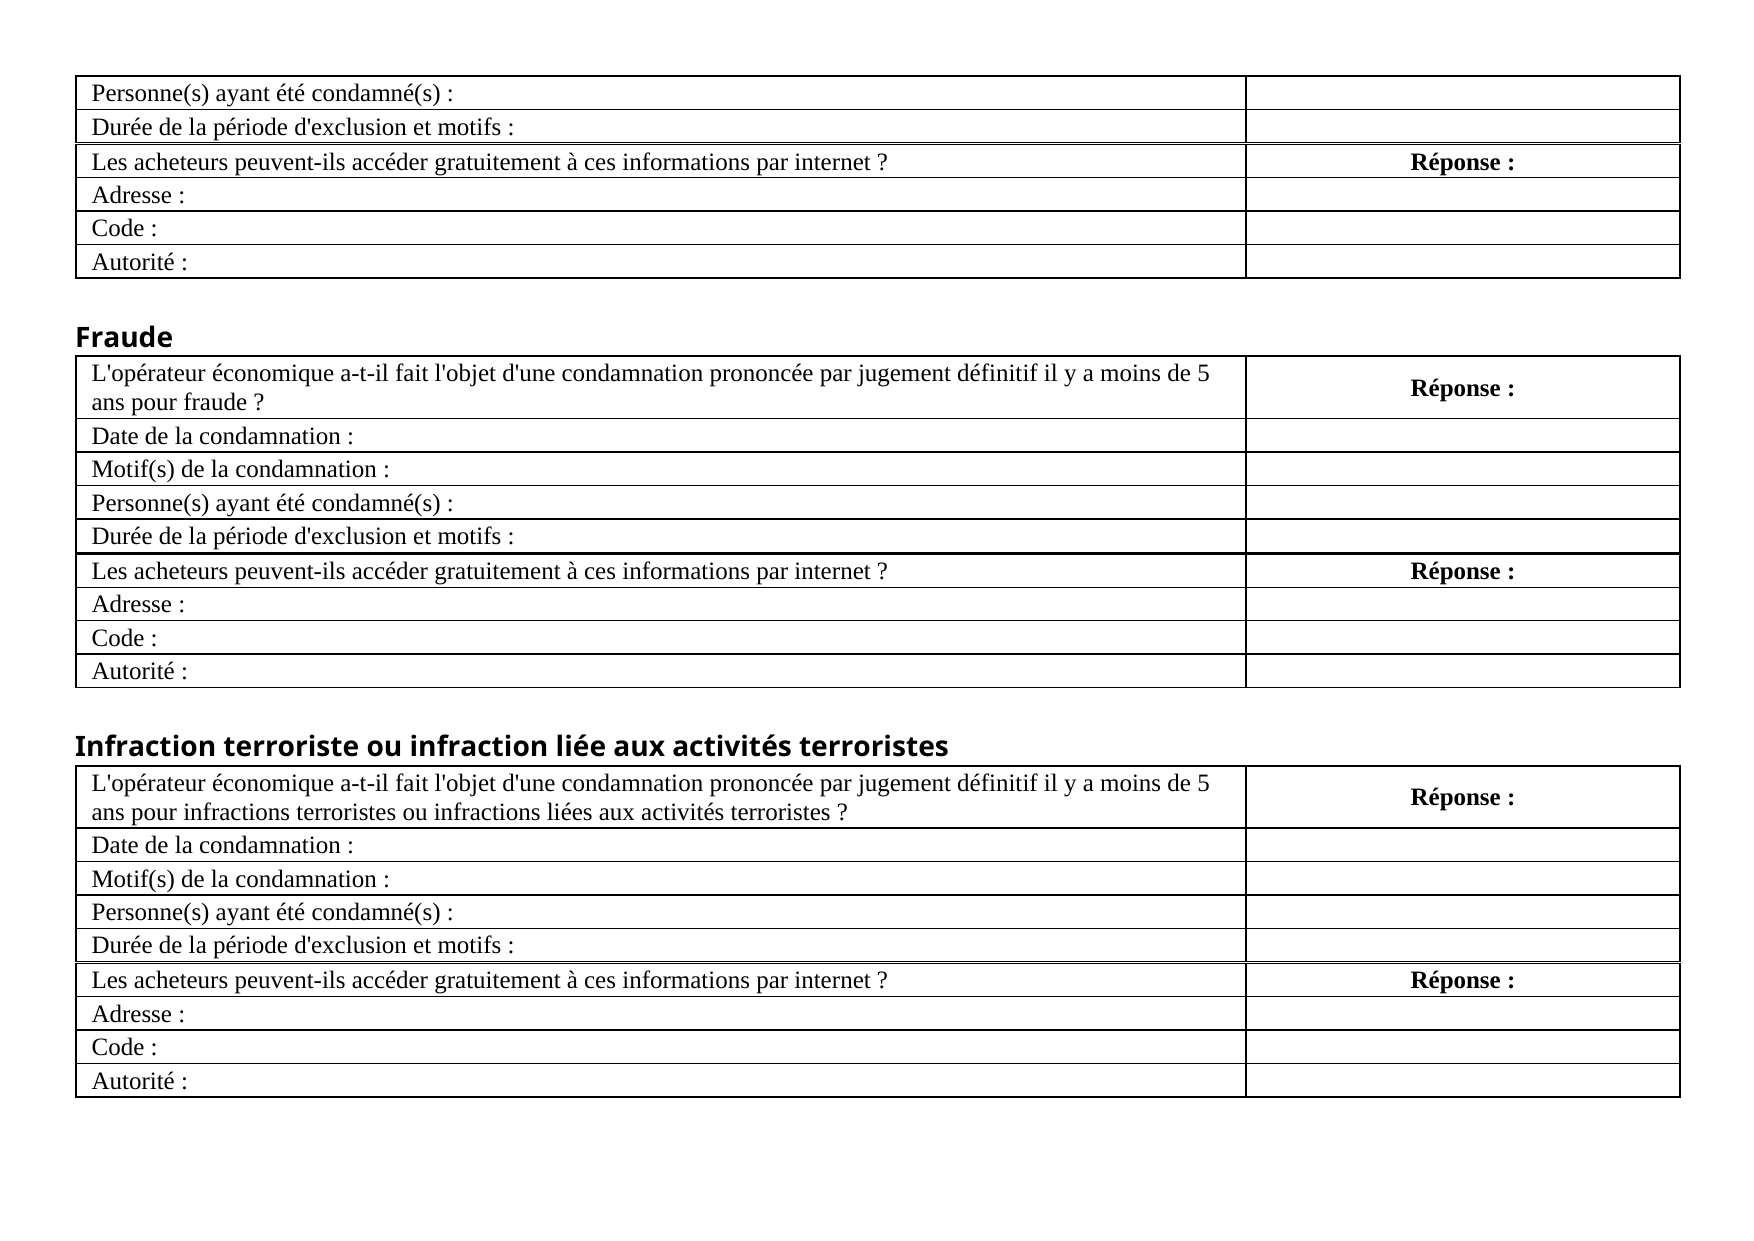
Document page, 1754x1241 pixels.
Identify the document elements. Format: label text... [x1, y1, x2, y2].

table_cell [1247, 1031, 1679, 1063]
table_cell Motif(s) de la condamnation : [77, 453, 1245, 484]
table_cell Personne(s) ayant été condamné(s) : [77, 486, 1245, 518]
table_header Réponse : [1247, 145, 1679, 177]
table_cell Adresse : [77, 178, 1245, 210]
text Infraction terroriste ou infraction liée aux activités terroristes [75, 688, 1679, 765]
table_cell [1247, 77, 1679, 108]
table_cell Durée de la période d'exclusion et motifs : [77, 520, 1245, 551]
table_header L'opérateur économique a-t-il fait l'objet d'une condamnation prononcée par jugement définitif il y a moins de 5 ans pour infractions terroristes ou infractions liées aux activités terroristes ? [77, 767, 1245, 827]
table_cell Personne(s) ayant été condamné(s) : [77, 77, 1245, 108]
table_header Les acheteurs peuvent-ils accéder gratuitement à ces informations par internet ? [77, 145, 1245, 177]
table_cell [1247, 997, 1679, 1029]
table_cell [1247, 655, 1679, 687]
table_cell Adresse : [77, 997, 1245, 1029]
table_cell [1247, 929, 1679, 961]
table_cell Autorité : [77, 245, 1245, 277]
table_header Les acheteurs peuvent-ils accéder gratuitement à ces informations par internet ? [77, 555, 1245, 586]
table_header Réponse : [1247, 555, 1679, 586]
table_cell Date de la condamnation : [77, 419, 1245, 451]
table_cell Date de la condamnation : [77, 829, 1245, 861]
table_cell Autorité : [77, 655, 1245, 687]
table_cell Personne(s) ayant été condamné(s) : [77, 896, 1245, 927]
table_cell [1247, 520, 1679, 551]
table_cell [1247, 486, 1679, 518]
table_header Réponse : [1247, 357, 1679, 418]
table_header Réponse : [1247, 964, 1679, 996]
table_cell [1247, 588, 1679, 620]
table_header L'opérateur économique a-t-il fait l'objet d'une condamnation prononcée par jugement définitif il y a moins de 5 ans pour fraude ? [77, 357, 1245, 418]
text Fraude [75, 279, 1679, 355]
table_cell Durée de la période d'exclusion et motifs : [77, 929, 1245, 961]
table_cell Code : [77, 621, 1245, 653]
table_cell [1247, 212, 1679, 244]
table_header Réponse : [1247, 767, 1679, 827]
table_cell Adresse : [77, 588, 1245, 620]
table_cell Motif(s) de la condamnation : [77, 862, 1245, 894]
table_cell [1247, 862, 1679, 894]
table_cell [1247, 621, 1679, 653]
table_cell [1247, 829, 1679, 861]
table_cell [1247, 1064, 1679, 1096]
table_header Les acheteurs peuvent-ils accéder gratuitement à ces informations par internet ? [77, 964, 1245, 996]
table_cell [1247, 896, 1679, 927]
table_cell Code : [77, 1031, 1245, 1063]
table_cell [1247, 245, 1679, 277]
table_cell [1247, 110, 1679, 142]
table_cell Durée de la période d'exclusion et motifs : [77, 110, 1245, 142]
table_cell Code : [77, 212, 1245, 244]
table_cell [1247, 419, 1679, 451]
table_cell [1247, 453, 1679, 484]
table_cell Autorité : [77, 1064, 1245, 1096]
table_cell [1247, 178, 1679, 210]
